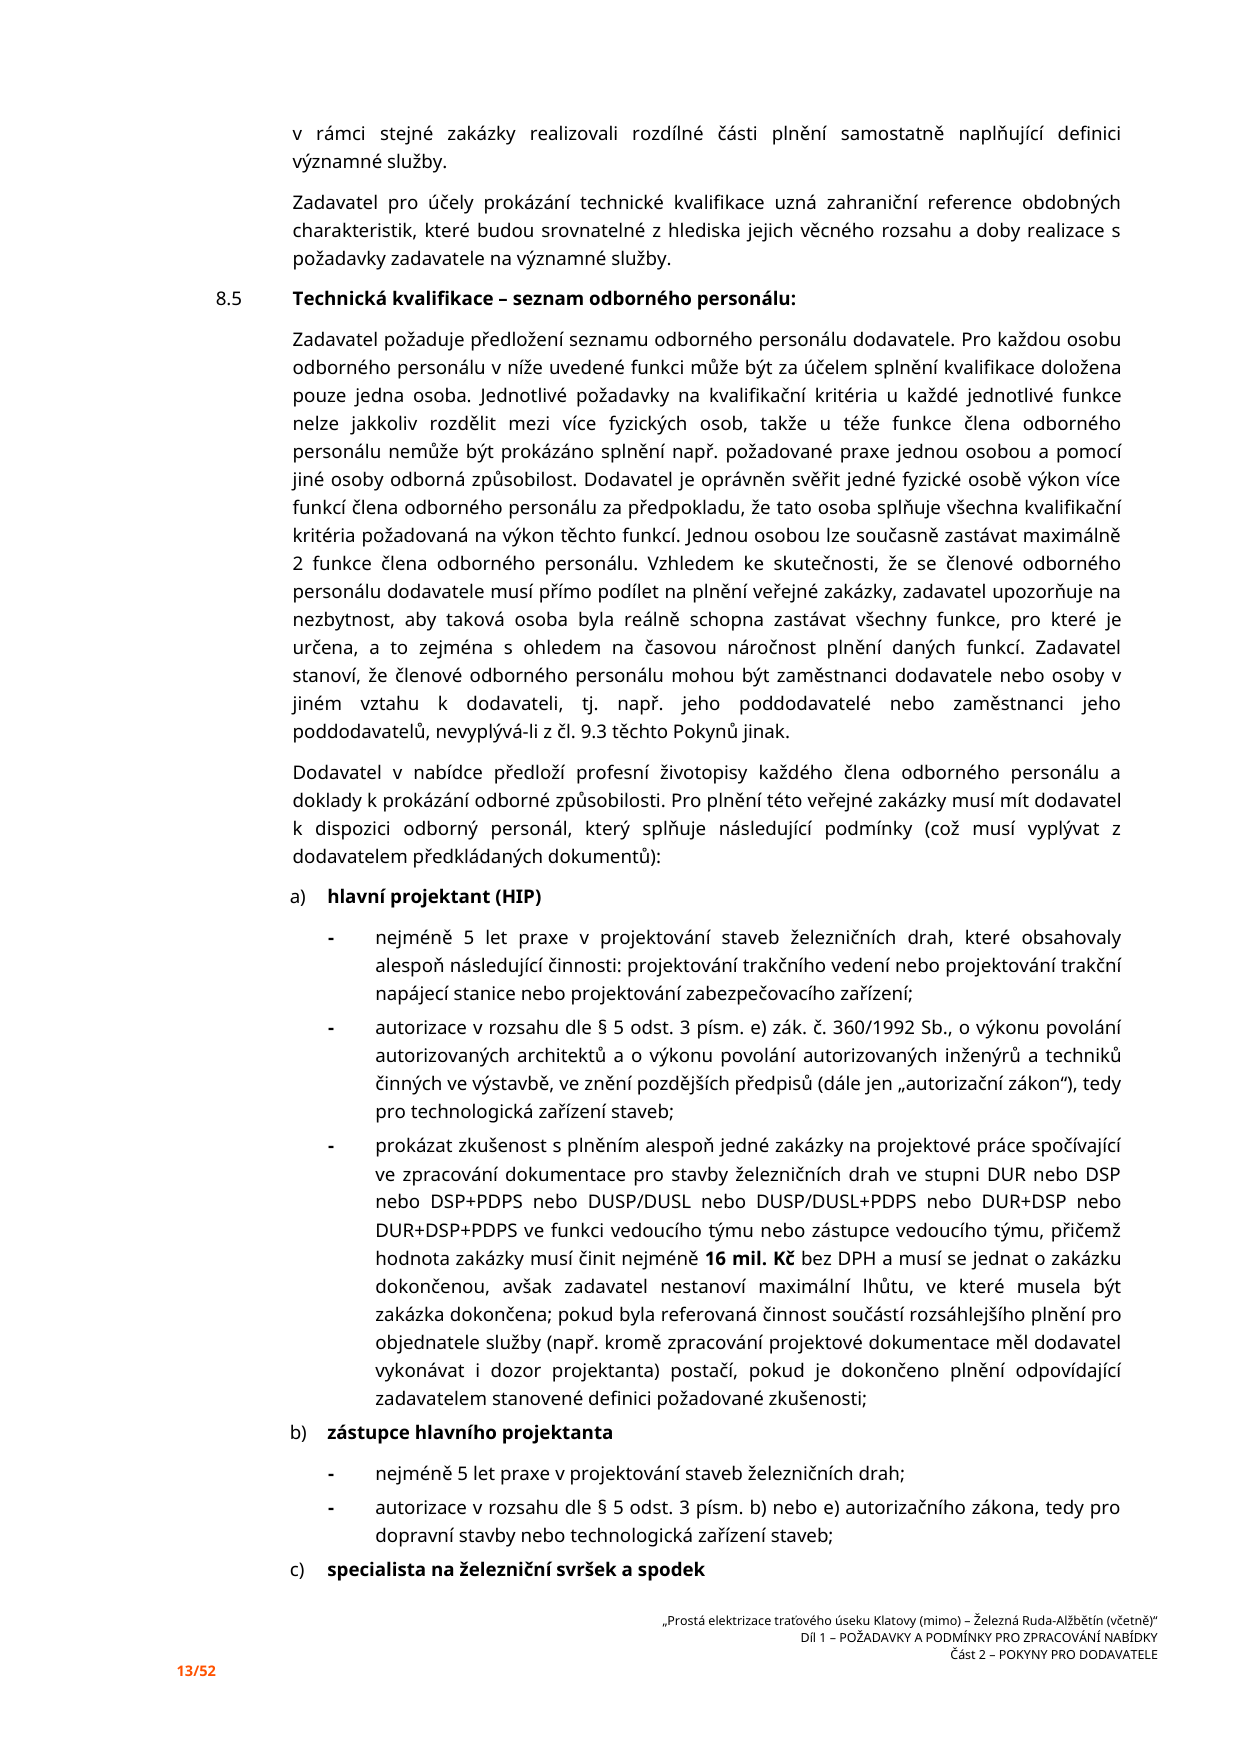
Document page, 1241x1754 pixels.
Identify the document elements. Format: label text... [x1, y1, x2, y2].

text autorizace v rozsahu dle § 5 odst. 3 písm. e) zák. č. 360/1992 Sb., o výkonu povolání autorizovaných architektů a o výkonu povolání autorizovaných inženýrů a techniků činných ve výstavbě, ve znění pozdějších předpisů (dále jen „autorizační zákon“), tedy pro technologická zařízení staveb; [328, 1014, 1122, 1124]
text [292, 121, 1122, 174]
list zástupce hlavního projektanta [289, 1419, 1122, 1445]
text prokázat zkušenost s plněním alespoň jedné zakázky na projektové práce spočívající ve zpracování dokumentace pro stavby železničních drah ve stupni DUR nebo DSP nebo DSP+PDPS nebo DUSP/DUSL nebo DUSP/DUSL+PDPS nebo DUR+DSP nebo DUR+DSP+PDPS ve funkci vedoucího týmu nebo zástupce vedoucího týmu, přičemž hodnota zakázky musí činit nejméně 16 mil. Kč bez DPH a musí se jednat o zakázku dokončenou, avšak zadavatel nestanoví maximální lhůtu, ve které musela být zakázka dokončena; pokud byla referovaná činnost součástí rozsáhlejšího plnění pro objednatele služby (např. kromě zpracování projektové dokumentace měl dodavatel vykonávat i dozor projektanta) postačí, pokud je dokončeno plnění odpovídající zadavatelem stanovené definici požadované zkušenosti; [328, 1133, 1122, 1411]
text Zadavatel požaduje předložení seznamu odborného personálu dodavatele. Pro každou osobu odborného personálu v níže uvedené funkci může být za účelem splnění kvalifikace doložena pouze jedna osoba. Jednotlivé požadavky na kvalifikační kritéria u každé jednotlivé funkce nelze jakkoliv rozdělit mezi více fyzických osob, takže u téže funkce člena odborného personálu nemůže být prokázáno splnění např. požadované praxe jednou osobou a pomocí jiné osoby odborná způsobilost. Dodavatel je oprávněn svěřit jedné fyzické osobě výkon více funkcí člena odborného personálu za předpokladu, že tato osoba splňuje všechna kvalifikační kritéria požadovaná na výkon těchto funkcí. Jednou osobou lze současně zastávat maximálně 2 funkce člena odborného personálu. Vzhledem ke skutečnosti, že se členové odborného personálu dodavatele musí přímo podílet na plnění veřejné zakázky, zadavatel upozorňuje na nezbytnost, aby taková osoba byla reálně schopna zastávat všechny funkce, pro které je určena, a to zejména s ohledem na časovou náročnost plnění daných funkcí. Zadavatel stanoví, že členové odborného personálu mohou být zaměstnanci dodavatele nebo osoby v jiném vztahu k dodavateli, tj. např. jeho poddodavatelé nebo zaměstnanci jeho poddodavatelů, nevyplývá-li z čl. 9.3 těchto Pokynů jinak. [292, 326, 1122, 744]
list specialista na železniční svršek a spodek [289, 1556, 1122, 1582]
list hlavní projektant (HIP) [289, 884, 1122, 909]
text Zadavatel pro účely prokázání technické kvalifikace uzná zahraniční reference obdobných charakteristik, které budou srovnatelné z hlediska jejich věcného rozsahu a doby realizace s požadavky zadavatele na významné služby. [292, 189, 1122, 271]
text nejméně 5 let praxe v projektování staveb železničních drah; [328, 1460, 1122, 1485]
text autorizace v rozsahu dle § 5 odst. 3 písm. b) nebo e) autorizačního zákona, tedy pro dopravní stavby nebo technologická zařízení staveb; [328, 1494, 1122, 1548]
text Technická kvalifikace – seznam odborného personálu: [216, 286, 1122, 311]
text nejméně 5 let praxe v projektování staveb železničních drah, které obsahovaly alespoň následující činnosti: projektování trakčního vedení nebo projektování trakční napájecí stanice nebo projektování zabezpečovacího zařízení; [328, 924, 1122, 1006]
text Dodavatel v nabídce předloží profesní životopisy každého člena odborného personálu a doklady k prokázání odborné způsobilosti. Pro plnění této veřejné zakázky musí mít dodavatel k dispozici odborný personál, který splňuje následující podmínky (což musí vyplývat z dodavatelem předkládaných dokumentů): [292, 759, 1122, 869]
